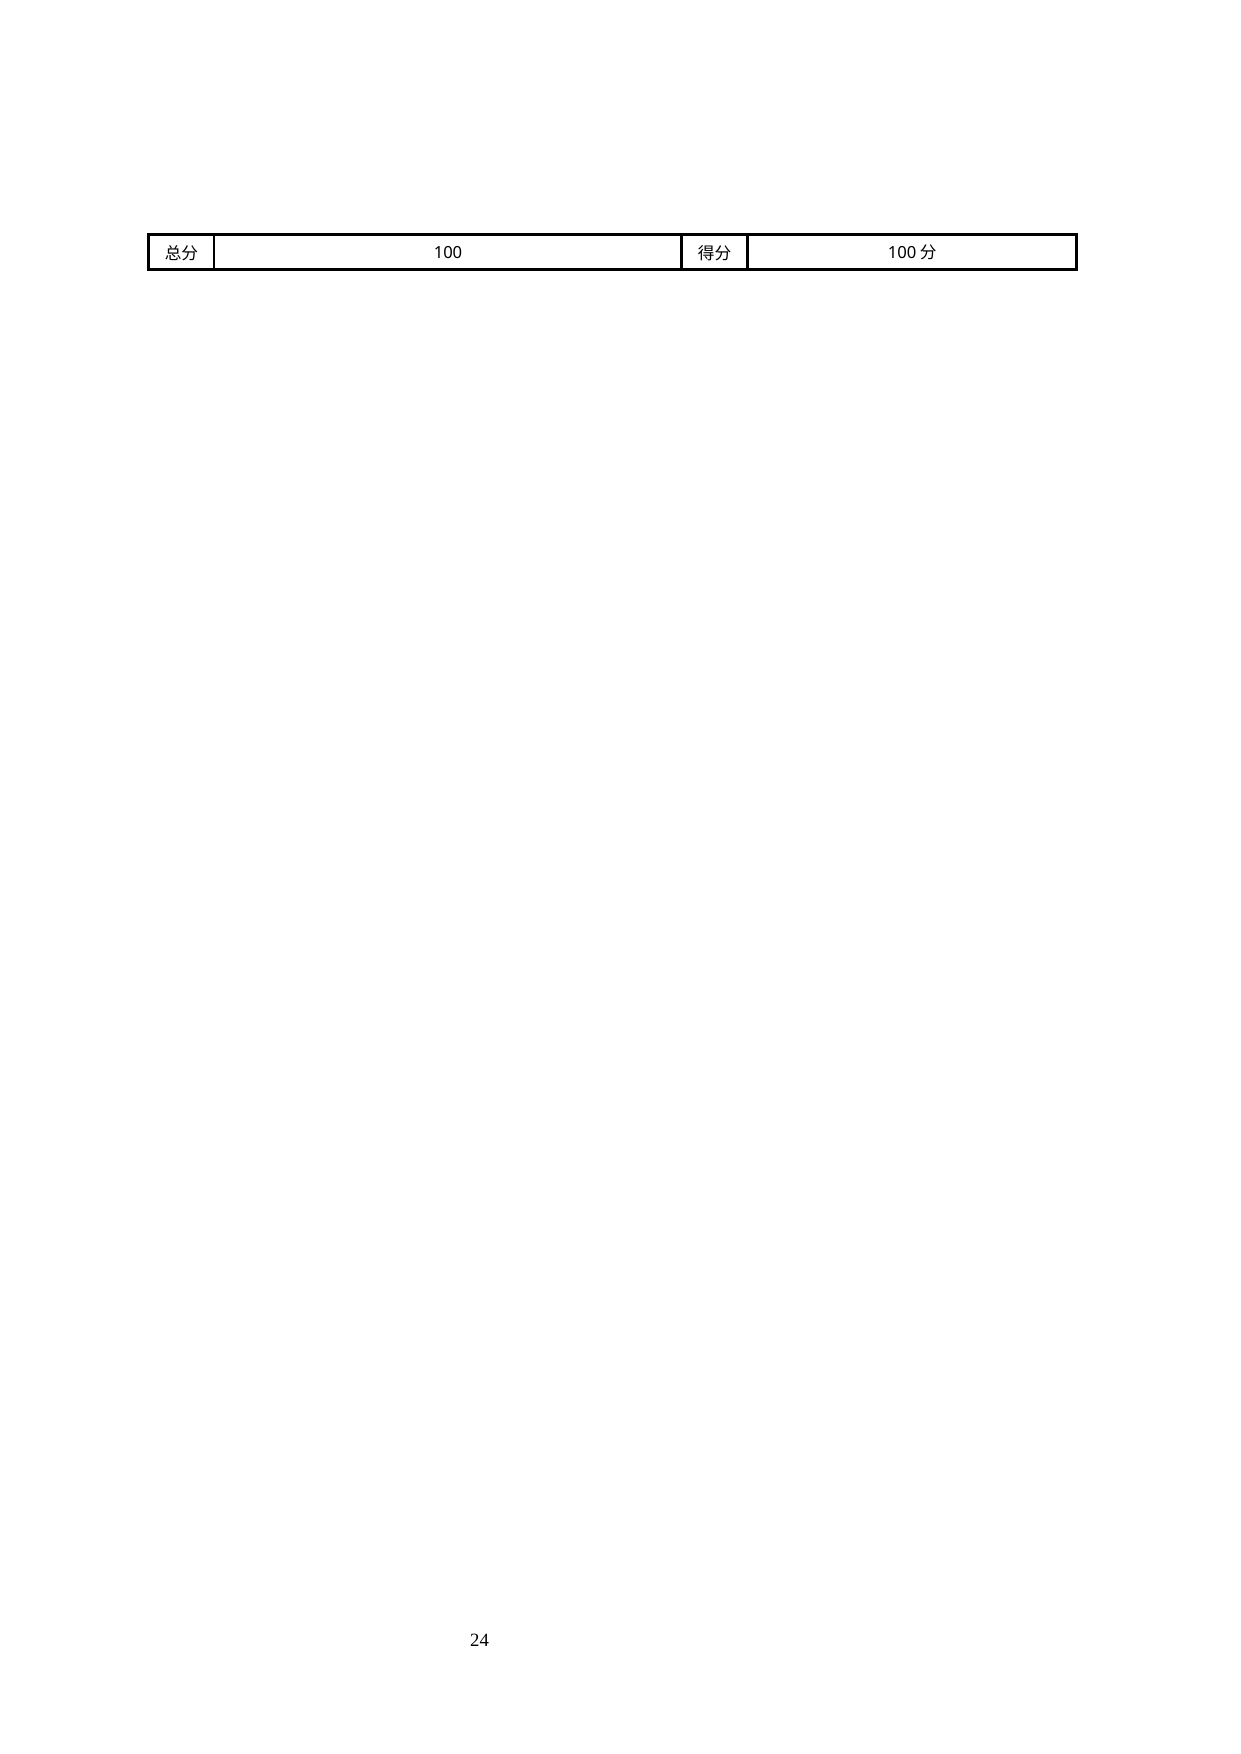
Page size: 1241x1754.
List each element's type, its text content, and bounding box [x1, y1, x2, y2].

table_cell 100 [215, 236, 680, 268]
table_cell 总分 [150, 236, 213, 268]
table_cell 100分 [749, 236, 1075, 268]
table_cell 得分 [683, 236, 746, 268]
